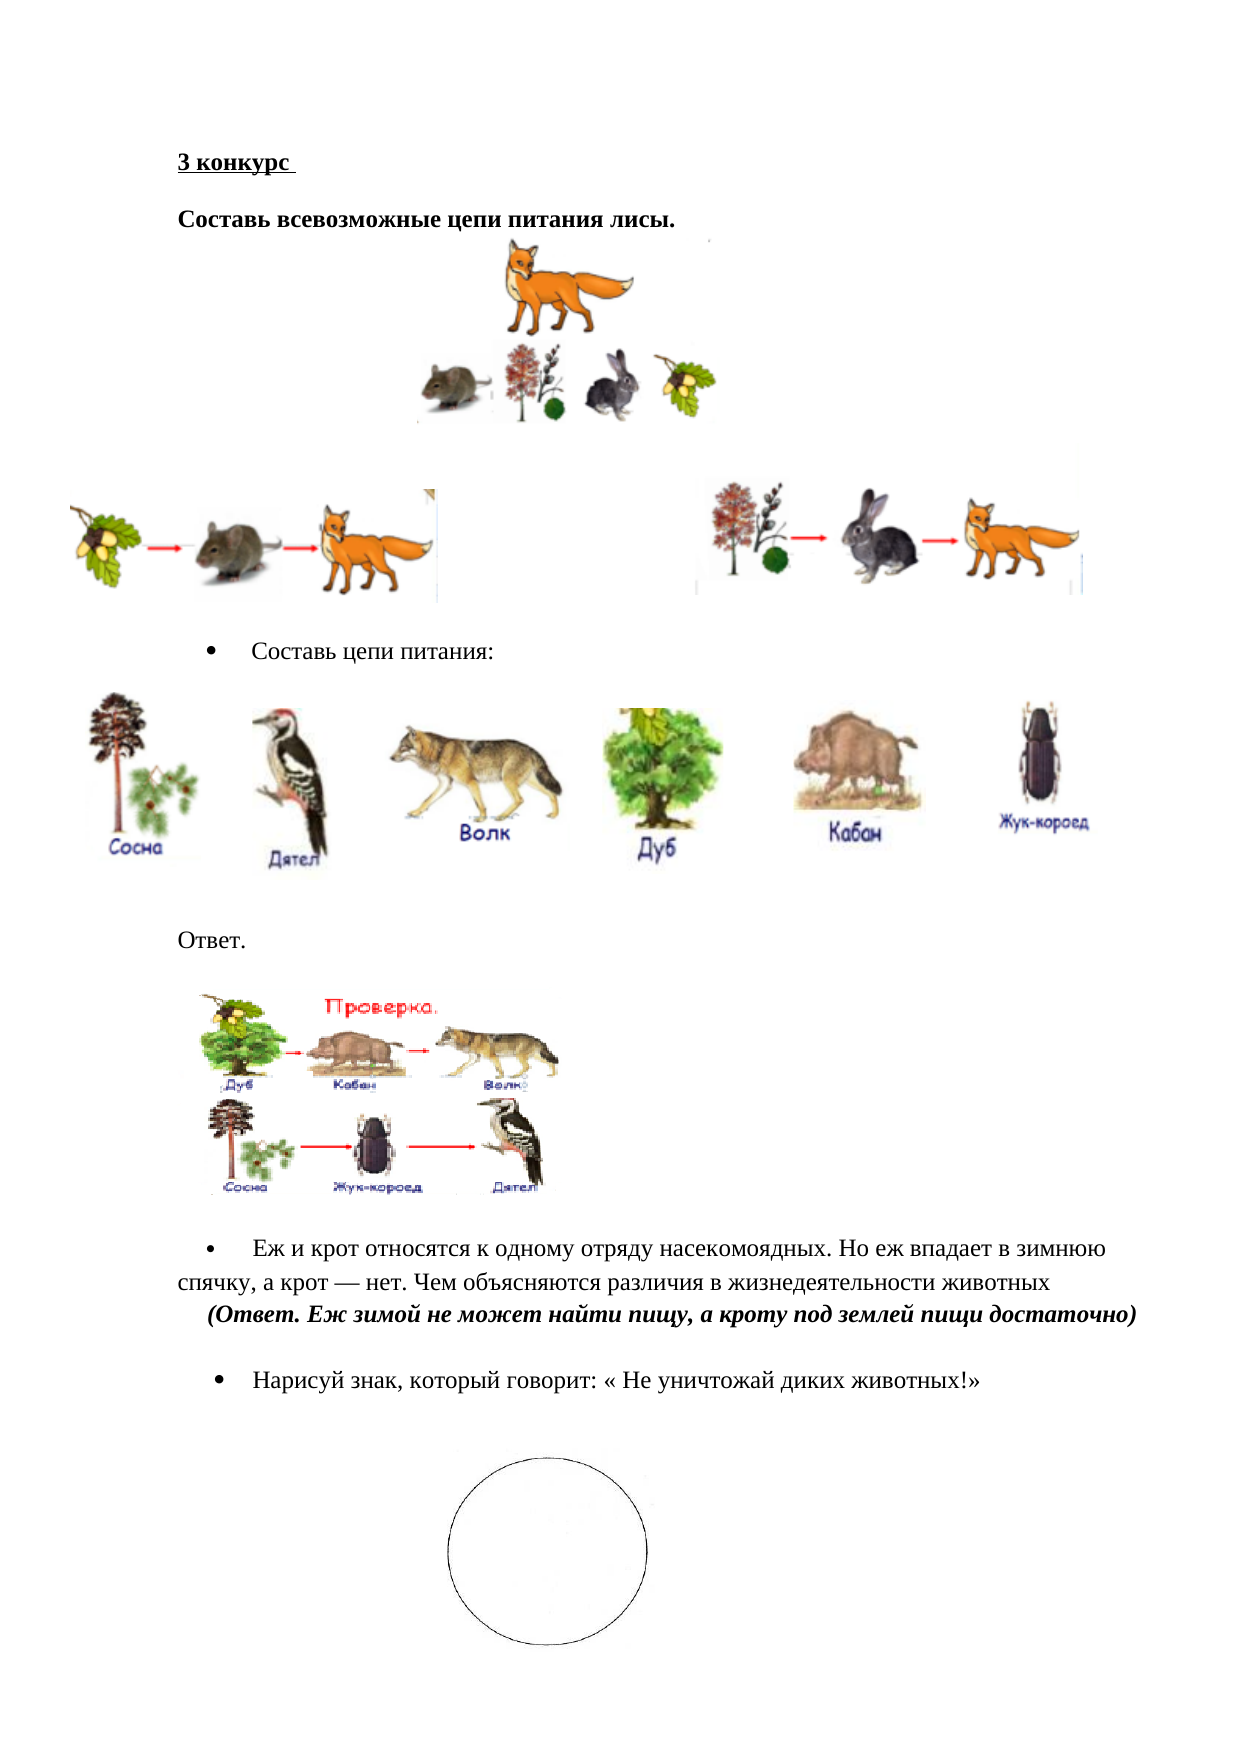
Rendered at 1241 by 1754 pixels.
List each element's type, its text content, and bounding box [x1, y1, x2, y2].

picture [997, 695, 1120, 865]
list Нарисуй знак, который говорит: « Не уничтожай диких животных!» [215, 1366, 1152, 1394]
list Еж и крот относятся к одному отряду насекомоядных. Но еж впадает в зимнюю спячку, а крот — нет. Чем объясняются различия в жизнедеятельности животных [177, 1233, 1152, 1295]
text 3 конкурс [177, 147, 1152, 176]
picture [252, 708, 332, 880]
picture [384, 708, 724, 874]
picture [85, 692, 202, 867]
picture [70, 489, 438, 603]
list Составь цепи питания: [177, 636, 1152, 665]
picture [437, 1448, 655, 1653]
text Составь всевозможные цепи питания лисы. [177, 204, 1152, 233]
text Ответ. [177, 926, 1152, 954]
picture [417, 233, 1083, 595]
list (Ответ. Еж зимой не может найти пищу, а кроту под землей пищи достаточно) [207, 1299, 1152, 1328]
picture [793, 700, 926, 865]
picture [177, 983, 569, 1205]
